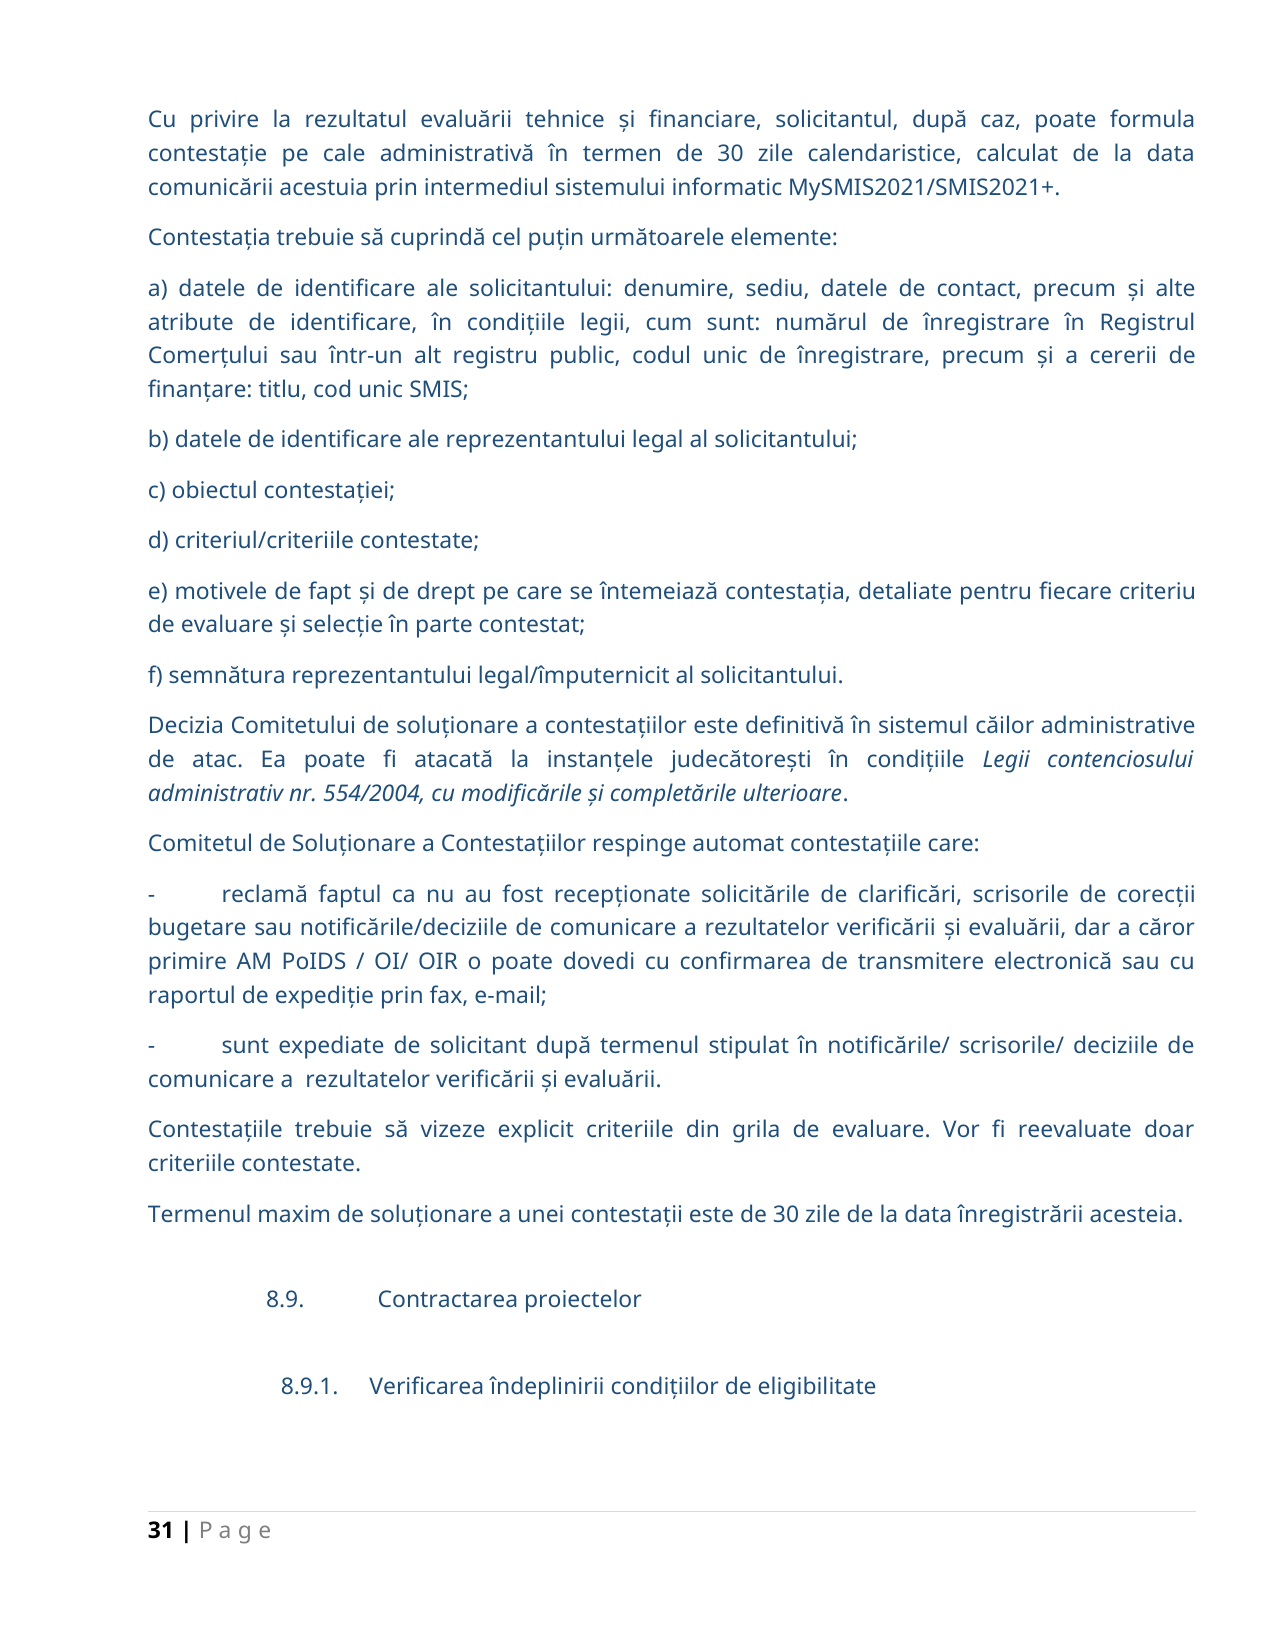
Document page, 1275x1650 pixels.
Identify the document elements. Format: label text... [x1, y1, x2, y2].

subtitle Contractarea proiectelor [266, 1283, 1196, 1315]
text a) datele de identificare ale solicitantului: denumire, sediu, datele de contact, precum și alte atribute de identificare, în condițiile legii, cum sunt: numărul de înregistrare în Registrul Comerțului sau într-un alt registru public, codul unic de înregistrare, precum și a cererii de finanțare: titlu, cod unic SMIS; [148, 272, 1196, 404]
text Termenul maxim de soluționare a unei contestații este de 30 zile de la data înregistrării acesteia. [148, 1198, 1196, 1229]
text Cu privire la rezultatul evaluării tehnice și financiare, solicitantul, după caz, poate formula contestație pe cale administrativă în termen de 30 zile calendaristice, calculat de la data comunicării acestuia prin intermediul sistemului informatic MySMIS2021/SMIS2021+. [148, 103, 1196, 202]
text d) criteriul/criteriile contestate; [148, 524, 1196, 556]
text Decizia Comitetului de soluționare a contestațiilor este definitivă în sistemul căilor administrative de atac. Ea poate fi atacată la instanțele judecătorești în condițiile Legii contenciosului administrativ nr. 554/2004, cu modificările și completările ulterioare. [148, 709, 1196, 808]
text c) obiectul contestației; [148, 474, 1196, 505]
subtitle Verificarea îndeplinirii condiţiilor de eligibilitate [281, 1370, 1196, 1401]
text Contestația trebuie să cuprindă cel puțin următoarele elemente: [148, 221, 1196, 253]
text b) datele de identificare ale reprezentantului legal al solicitantului; [148, 423, 1196, 455]
text Contestațiile trebuie să vizeze explicit criteriile din grila de evaluare. Vor fi reevaluate doar criteriile contestate. [148, 1113, 1196, 1178]
text f) semnătura reprezentantului legal/împuternicit al solicitantului. [148, 659, 1196, 690]
text - sunt expediate de solicitant după termenul stipulat în notificările/ scrisorile/ deciziile de comunicare a rezultatelor verificării și evaluării. [148, 1029, 1196, 1094]
text Comitetul de Soluționare a Contestațiilor respinge automat contestațiile care: [148, 827, 1196, 858]
text - reclamă faptul ca nu au fost recepționate solicitările de clarificări, scrisorile de corecții bugetare sau notificările/deciziile de comunicare a rezultatelor verificării și evaluării, dar a căror primire AM PoIDS / OI/ OIR o poate dovedi cu confirmarea de transmitere electronică sau cu raportul de expediție prin fax, e-mail; [148, 878, 1196, 1010]
text e) motivele de fapt și de drept pe care se întemeiază contestația, detaliate pentru fiecare criteriu de evaluare și selecție în parte contestat; [148, 575, 1196, 640]
